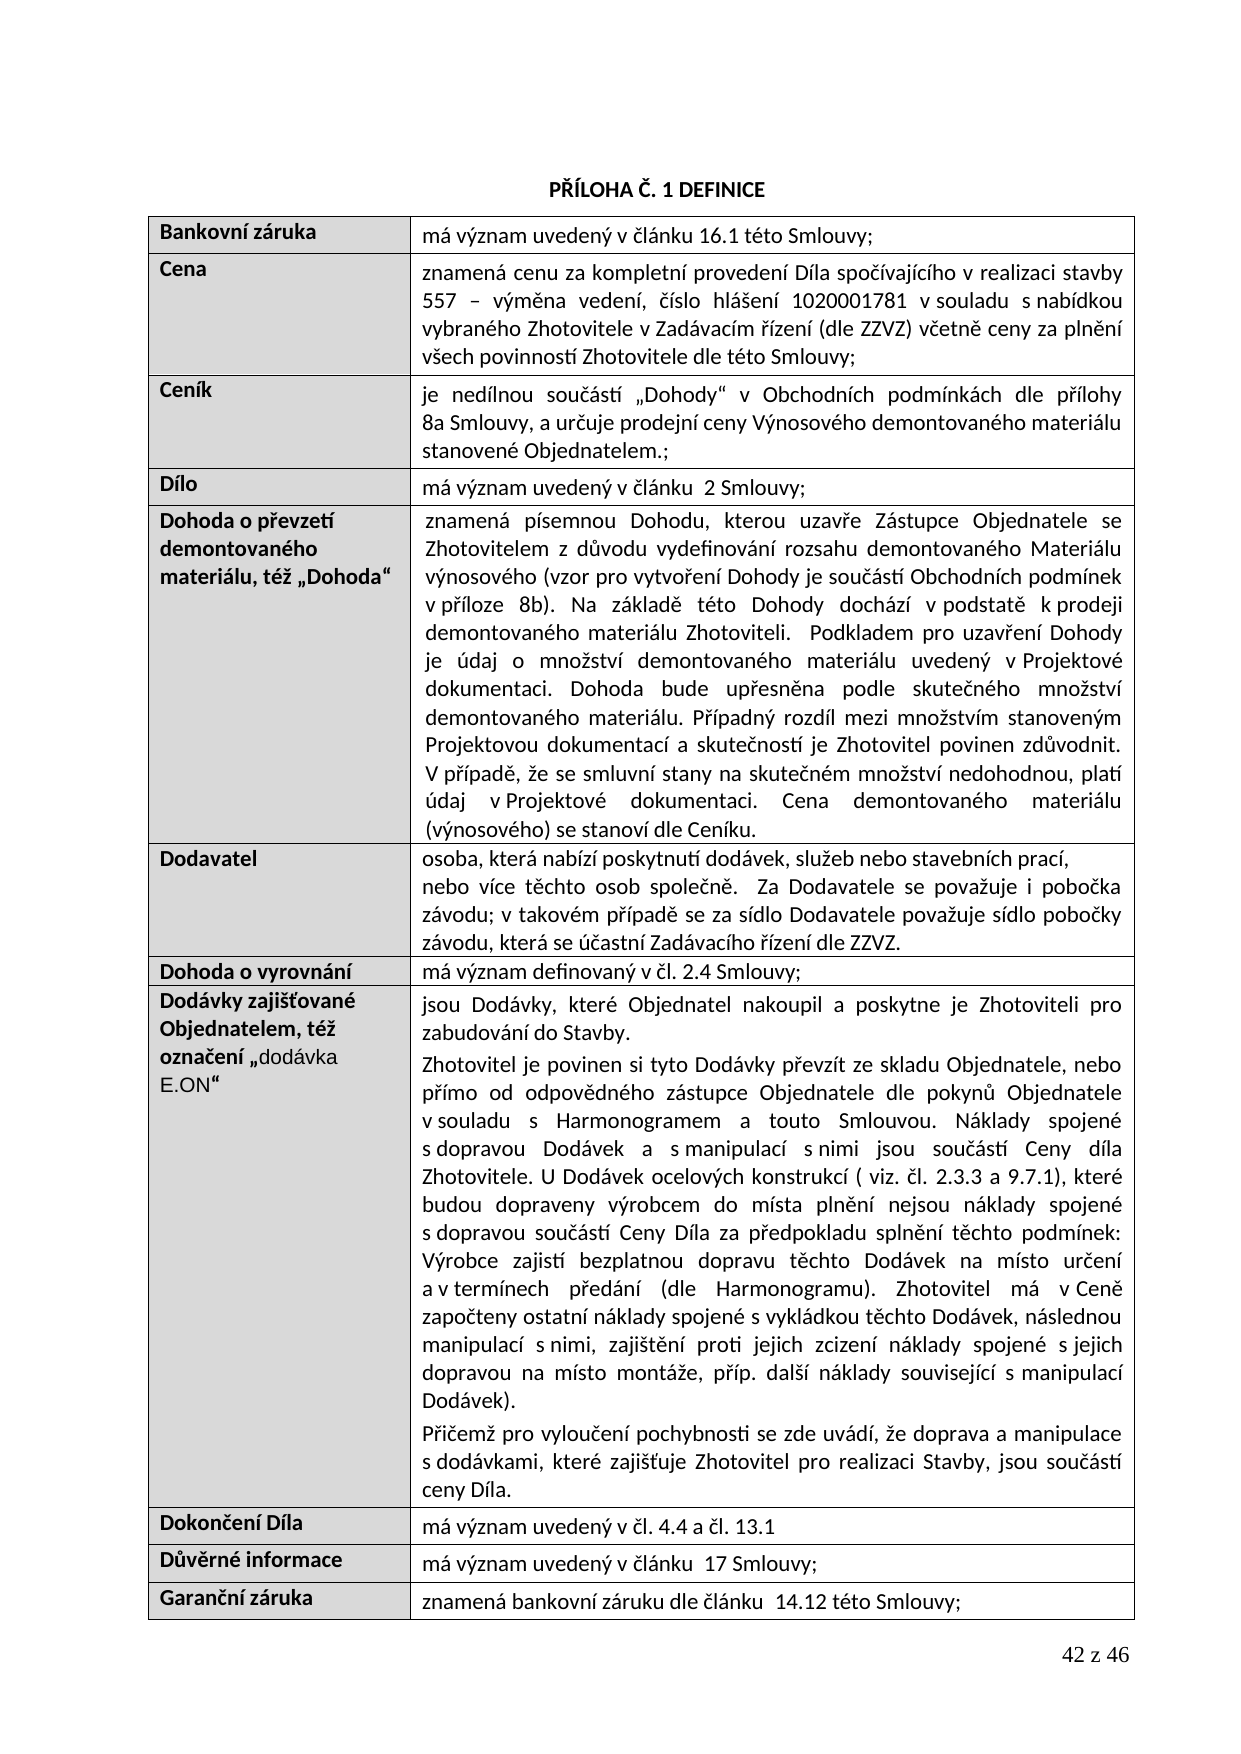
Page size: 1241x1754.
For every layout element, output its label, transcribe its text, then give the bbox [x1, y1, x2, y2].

table_cell Ceník [149, 376, 410, 468]
table_cell znamená cenu za kompletní provedení Díla spočívajícího v realizaci stavby 557 – výměna vedení, číslo hlášení 1020001781 v souladu s nabídkou vybraného Zhotovitele v Zadávacím řízení (dle ZZVZ) včetně ceny za plnění všech povinností Zhotovitele dle této Smlouvy; [411, 254, 1134, 374]
table_cell znamená písemnou Dohodu, kterou uzavře Zástupce Objednatele se Zhotovitelem z důvodu vydefinování rozsahu demontovaného Materiálu výnosového (vzor pro vytvoření Dohody je součástí Obchodních podmínek v příloze 8b). Na základě této Dohody dochází v podstatě k prodeji demontovaného materiálu Zhotoviteli. Podkladem pro uzavření Dohody je údaj o množství demontovaného materiálu uvedený v Projektové dokumentaci. Dohoda bude upřesněna podle skutečného množství demontovaného materiálu. Případný rozdíl mezi množstvím stanoveným Projektovou dokumentací a skutečností je Zhotovitel povinen zdůvodnit. V případě, že se smluvní stany na skutečném množství nedohodnou, platí údaj v Projektové dokumentaci. Cena demontovaného materiálu (výnosového) se stanoví dle Ceníku. [411, 506, 1134, 843]
table_cell má význam uvedený v čl. 4.4 a čl. 13.1 [411, 1508, 1134, 1544]
table_cell jsou Dodávky, které Objednatel nakoupil a poskytne je Zhotoviteli pro zabudování do Stavby. Zhotovitel je povinen si tyto Dodávky převzít ze skladu Objednatele, nebo přímo od odpovědného zástupce Objednatele dle pokynů Objednatele v souladu s Harmonogramem a touto Smlouvou. Náklady spojené s dopravou Dodávek a s manipulací s nimi jsou součástí Ceny díla Zhotovitele. U Dodávek ocelových konstrukcí ( viz. čl. 2.3.3 a 9.7.1), které budou dopraveny výrobcem do místa plnění nejsou náklady spojené s dopravou součástí Ceny Díla za předpokladu splnění těchto podmínek: Výrobce zajistí bezplatnou dopravu těchto Dodávek na místo určení a v termínech předání (dle Harmonogramu). Zhotovitel má v Ceně započteny ostatní náklady spojené s vykládkou těchto Dodávek, následnou manipulací s nimi, zajištění proti jejich zcizení náklady spojené s jejich dopravou na místo montáže, příp. další náklady související s manipulací Dodávek). Přičemž pro vyloučení pochybnosti se zde uvádí, že doprava a manipulace s dodávkami, které zajišťuje Zhotovitel pro realizaci Stavby, jsou součástí ceny Díla. [411, 986, 1134, 1507]
table_cell Dohoda o převzetí demontovaného materiálu, též „Dohoda“ [149, 506, 410, 843]
table_cell má význam uvedený v článku 2 Smlouvy; [411, 469, 1134, 505]
table_cell Dodavatel [149, 844, 410, 956]
table_cell Dílo [149, 469, 410, 505]
table_header Bankovní záruka [149, 217, 410, 253]
table_cell Dohoda o vyrovnání [149, 957, 410, 985]
table_cell Důvěrné informace [149, 1545, 410, 1582]
table_cell znamená bankovní záruku dle článku 14.12 této Smlouvy; [411, 1583, 1134, 1619]
table_cell Dokončení Díla [149, 1508, 410, 1544]
table_header má význam uvedený v článku 16.1 této Smlouvy; [411, 217, 1134, 253]
table_cell má význam definovaný v čl. 2.4 Smlouvy; [411, 957, 1134, 985]
table_cell osoba, která nabízí poskytnutí dodávek, služeb nebo stavebních prací, nebo více těchto osob společně. Za Dodavatele se považuje i pobočka závodu; v takovém případě se za sídlo Dodavatele považuje sídlo pobočky závodu, která se účastní Zadávacího řízení dle ZZVZ. [411, 844, 1134, 956]
subtitle PŘÍLOHA Č. 1 DEFINICE [148, 175, 1167, 203]
table_cell má význam uvedený v článku 17 Smlouvy; [411, 1545, 1134, 1582]
table_cell Dodávky zajišťované Objednatelem, též označení „dodávka E.ON“ [149, 986, 410, 1507]
table_cell je nedílnou součástí „Dohody“ v Obchodních podmínkách dle přílohy 8a Smlouvy, a určuje prodejní ceny Výnosového demontovaného materiálu stanovené Objednatelem.; [411, 376, 1134, 468]
table_cell Garanční záruka [149, 1583, 410, 1619]
table_cell Cena [149, 254, 410, 374]
